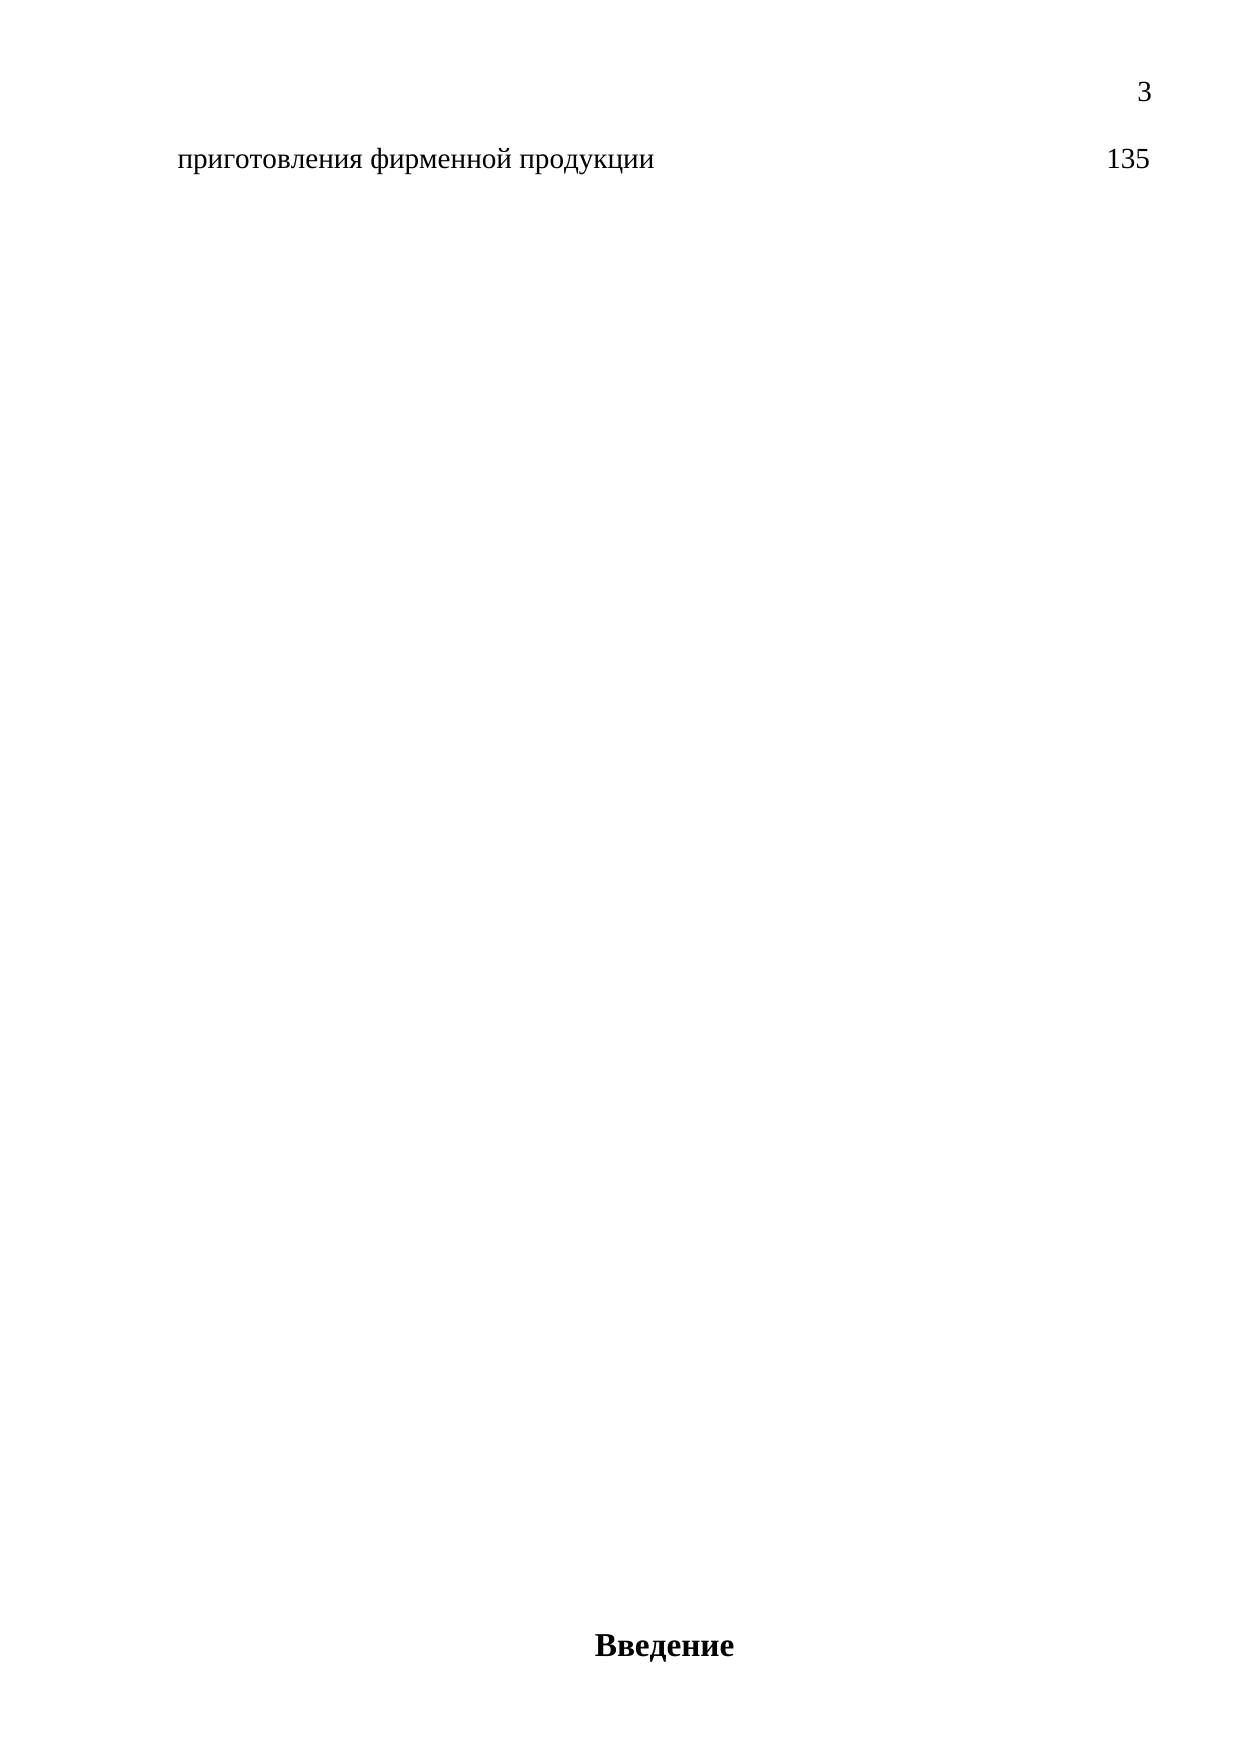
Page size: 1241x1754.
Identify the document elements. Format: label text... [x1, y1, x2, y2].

table_cell 135 [1093, 141, 1163, 187]
text Введение [177, 1625, 1152, 1663]
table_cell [166, 141, 1093, 187]
